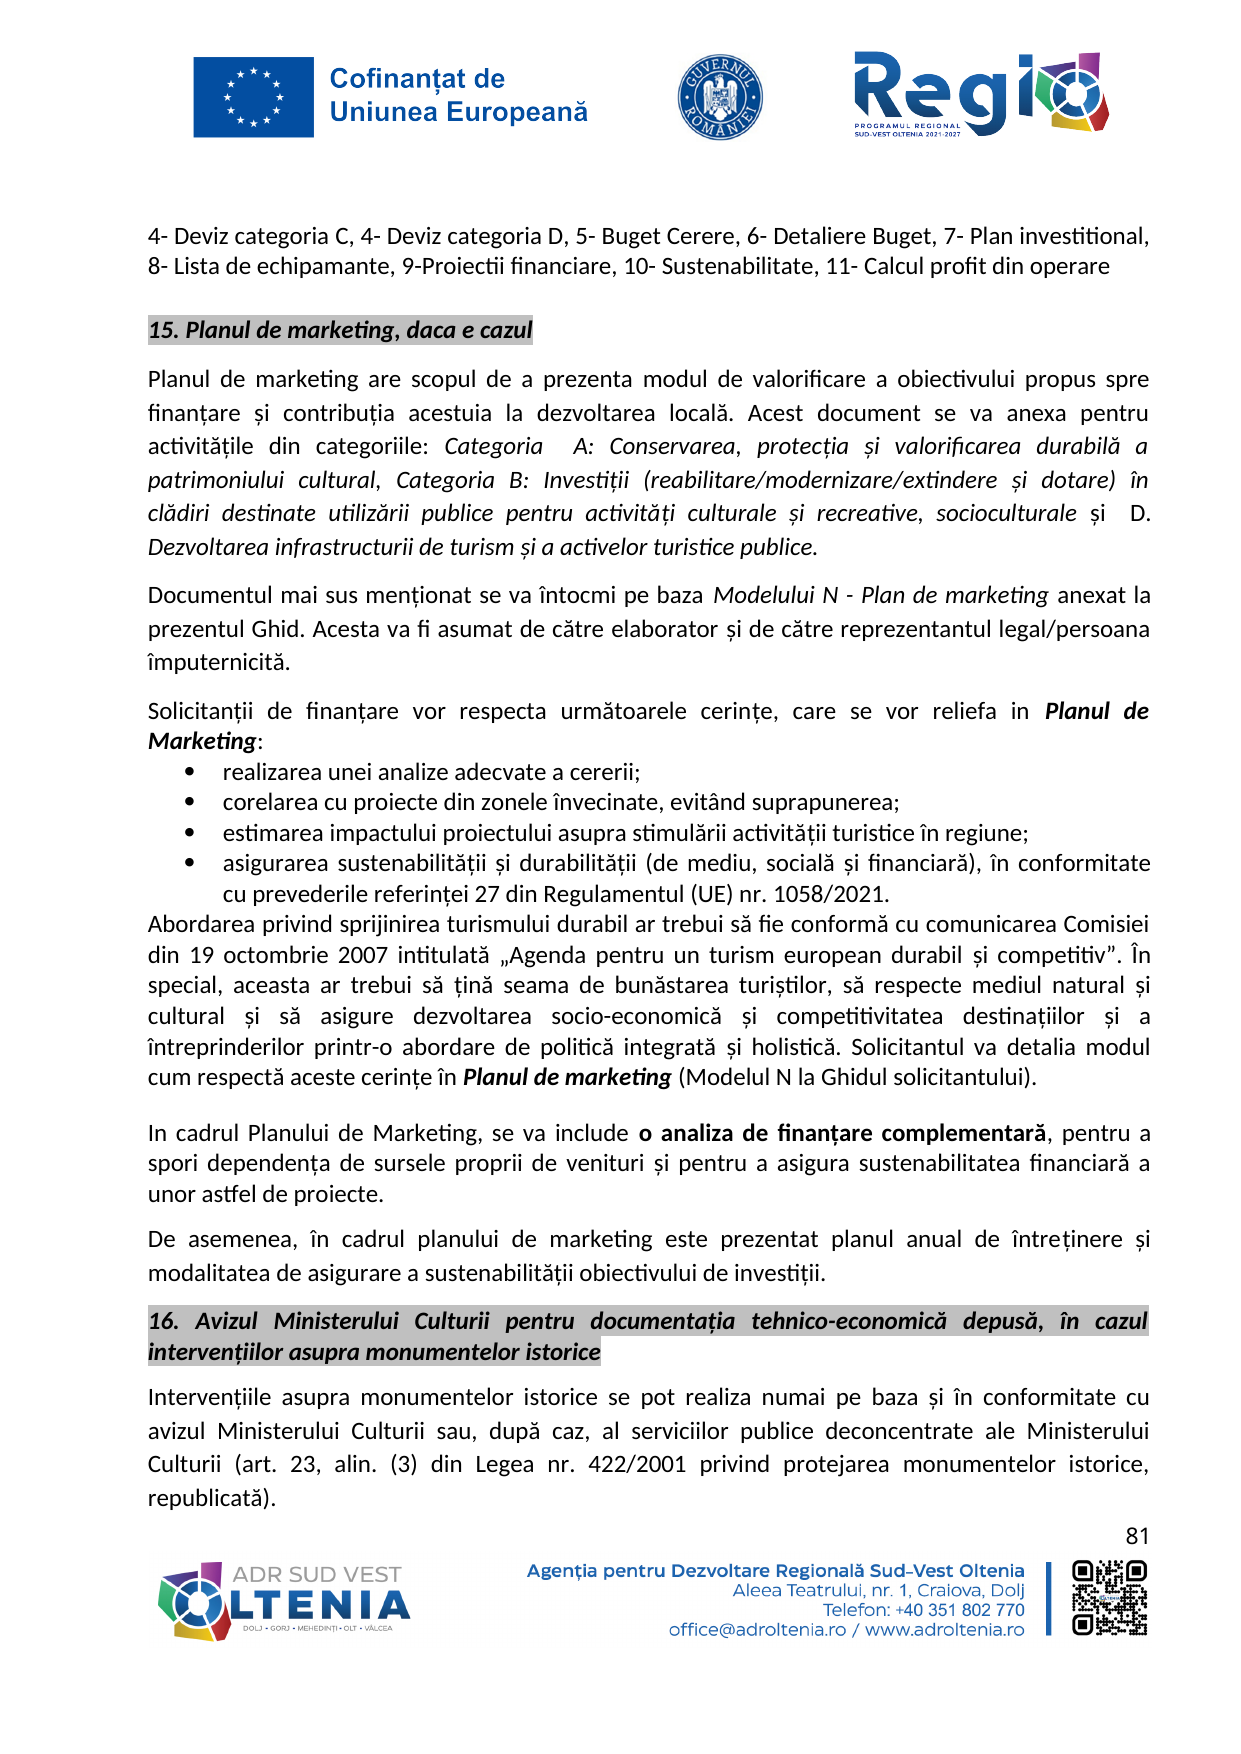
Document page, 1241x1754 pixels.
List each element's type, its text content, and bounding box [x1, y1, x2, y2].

text Solicitanţii de finanţare vor respecta următoarele cerințe, care se vor reliefa in Planul de Marketing: [148, 695, 1152, 756]
text Abordarea privind sprijinirea turismului durabil ar trebui să fie conformă cu comunicarea Comisiei din 19 octombrie 2007 intitulată „Agenda pentru un turism european durabil și competitiv”. În special, aceasta ar trebui să țină seama de bunăstarea turiștilor, să respecte mediul natural și cultural și să asigure dezvoltarea socio-economică și competitivitatea destinațiilor și a întreprinderilor printr-o abordare de politică integrată și holistică. Solicitantul va detalia modul cum respectă aceste cerinţe în Planul de marketing (Modelul N la Ghidul solicitantului). [148, 909, 1152, 1092]
list asigurarea sustenabilității și durabilității (de mediu, socială și financiară), în conformitate cu prevederile referinţei 27 din Regulamentul (UE) nr. 1058/2021. [185, 848, 1152, 909]
picture [674, 52, 768, 142]
text 15. Planul de marketing, daca e cazul [148, 314, 1152, 345]
text 16. Avizul Ministerului Culturii pentru documentaţia tehnico-economică depusă, în cazul intervenţiilor asupra monumentelor istorice [601, 1305, 1152, 1366]
picture [852, 50, 1111, 139]
text In cadrul Planului de Marketing, se va include o analiza de finanțare complementară, pentru a spori dependența de sursele proprii de venituri și pentru a asigura sustenabilitatea financiară a unor astfel de proiecte. [148, 1117, 1152, 1208]
text Planul de marketing are scopul de a prezenta modul de valorificare a obiectivului propus spre finanţare şi contribuţia acestuia la dezvoltarea locală. Acest document se va anexa pentru activităţile din categoriile: Categoria A: Conservarea, protecția și valorificarea durabilă a patrimoniului cultural, Categoria B: Investiții (reabilitare/modernizare/extindere și dotare) în clădiri destinate utilizării publice pentru activități culturale și recreative, socioculturale și D. Dezvoltarea infrastructurii de turism și a activelor turistice publice. [148, 363, 1152, 561]
text De asemenea, în cadrul planului de marketing este prezentat planul anual de întreținere și modalitatea de asigurare a sustenabilităţii obiectivului de investiţii. [148, 1223, 1152, 1287]
list realizarea unei analize adecvate a cererii; [185, 756, 1152, 787]
text Documentul mai sus menţionat se va întocmi pe baza Modelului N - Plan de marketing anexat la prezentul Ghid. Acesta va fi asumat de către elaborator și de către reprezentantul legal/persoana împuternicită. [148, 579, 1152, 677]
list estimarea impactului proiectului asupra stimulării activității turistice în regiune; [185, 817, 1152, 848]
list corelarea cu proiecte din zonele învecinate, evitând suprapunerea; [185, 787, 1152, 817]
picture [148, 1551, 1152, 1648]
text Intervenţiile asupra monumentelor istorice se pot realiza numai pe baza şi în conformitate cu avizul Ministerului Culturii sau, după caz, al serviciilor publice deconcentrate ale Ministerului Culturii (art. 23, alin. (3) din Legea nr. 422/2001 privind protejarea monumentelor istorice, republicată). [148, 1381, 1152, 1513]
picture [188, 52, 590, 141]
